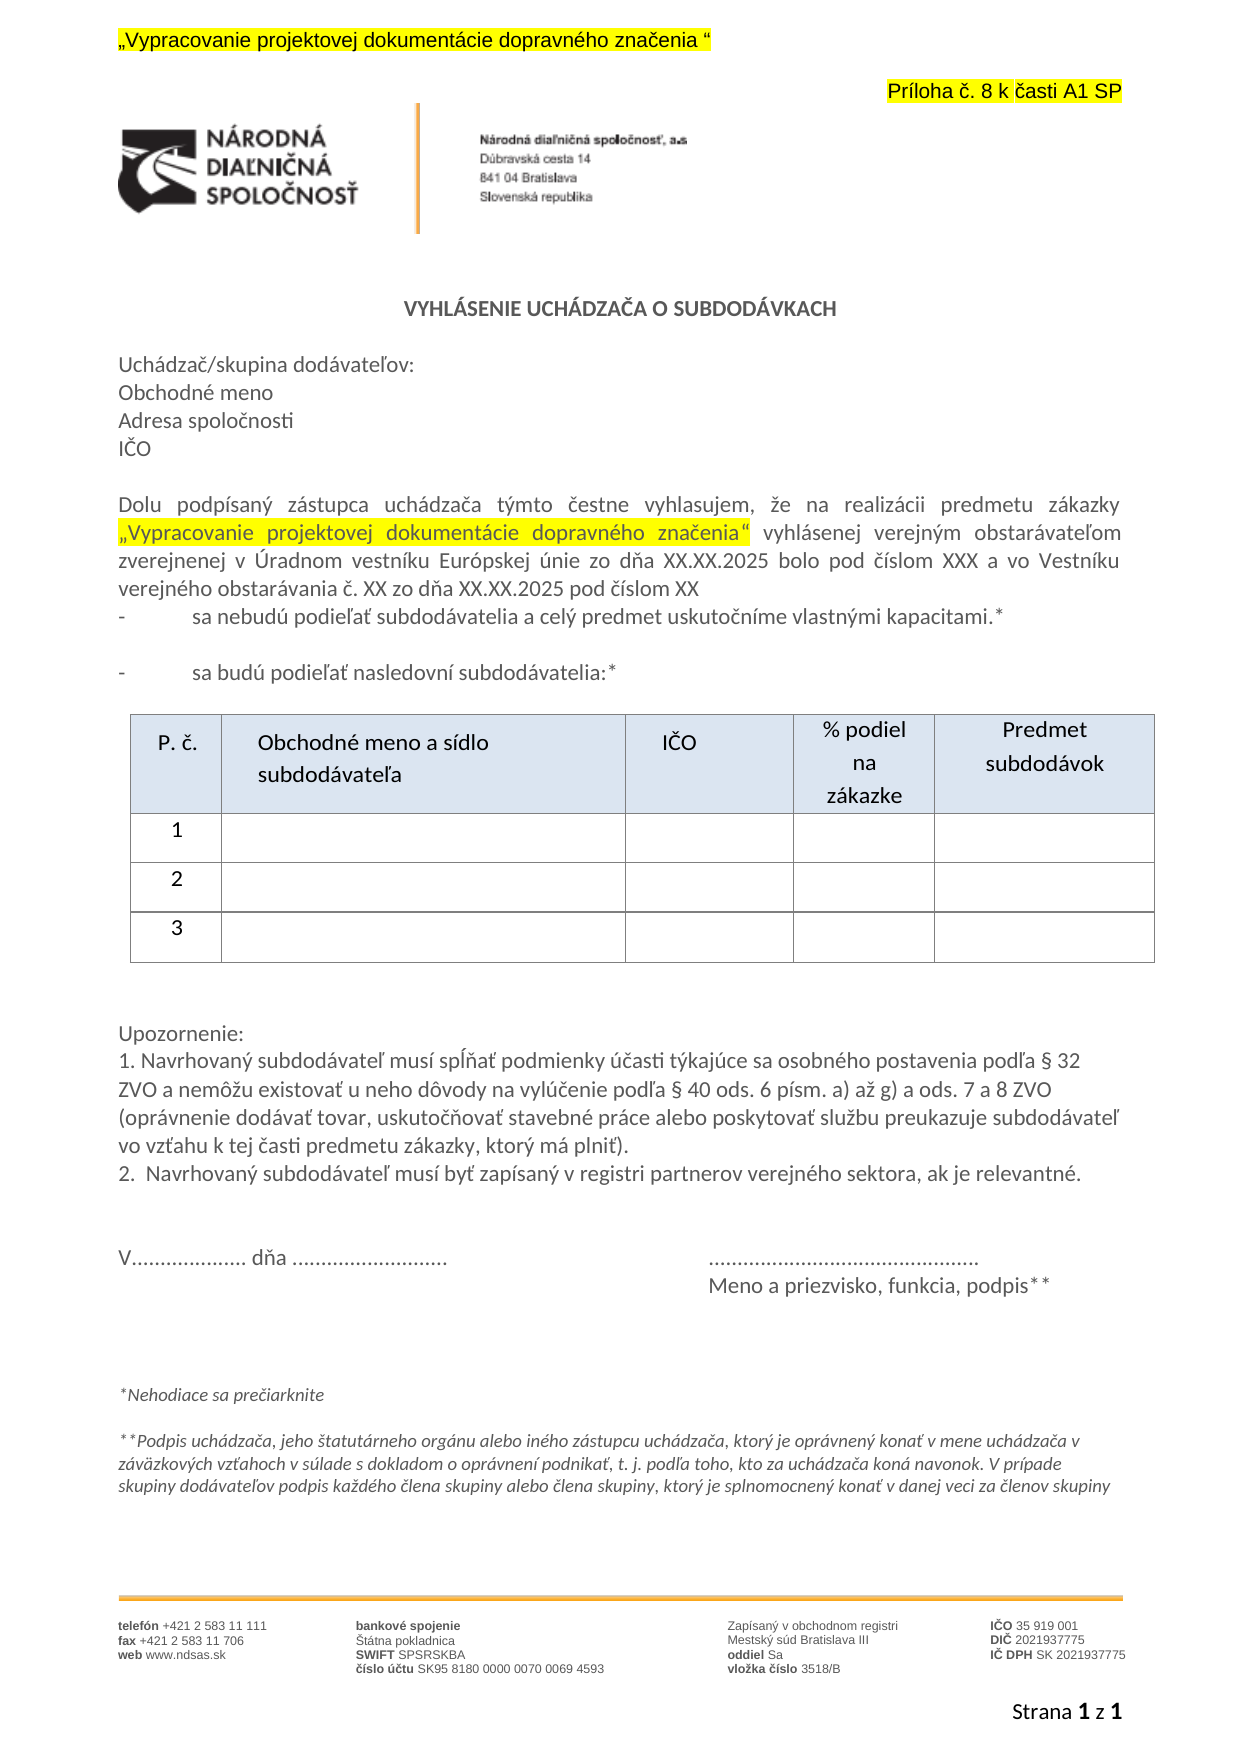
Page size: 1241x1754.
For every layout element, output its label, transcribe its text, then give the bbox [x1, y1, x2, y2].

text Uchádzač/skupina dodávateľov: [118, 350, 1122, 378]
text VYHLÁSENIE UCHÁDZAČA O SUBDODÁVKACH [118, 294, 1122, 322]
text **Podpis uchádzača, jeho štatutárneho orgánu alebo iného zástupcu uchádzača, ktorý je oprávnený konať v mene uchádzača v záväzkových vzťahoch v súlade s dokladom o oprávnení podnikať, t. j. podľa toho, kto za uchádzača koná navonok. V prípade skupiny dodávateľov podpis každého člena skupiny alebo člena skupiny, ktorý je splnomocnený konať v danej veci za členov skupiny [118, 1429, 1122, 1497]
text Meno a priezvisko, funkcia, podpis** [634, 1271, 1122, 1299]
table_cell [935, 814, 1154, 862]
table_header IČO [626, 715, 793, 813]
text 1. Navrhovaný subdodávateľ musí spĺňať podmienky účasti týkajúce sa osobného postavenia podľa § 32 ZVO a nemôžu existovať u neho dôvody na vylúčenie podľa § 40 ods. 6 písm. a) až g) a ods. 7 a 8 ZVO (oprávnenie dodávať tovar, uskutočňovať stavebné práce alebo poskytovať službu preukazuje subdodávateľ vo vzťahu k tej časti predmetu zákazky, ktorý má plniť). [118, 1047, 1122, 1159]
text Adresa spoločnosti [118, 406, 1122, 434]
text 2. Navrhovaný subdodávateľ musí byť zapísaný v registri partnerov verejného sektora, ak je relevantné. [118, 1159, 1122, 1187]
text - sa budú podieľať nasledovní subdodávatelia:* [118, 658, 1122, 686]
text Upozornenie: [118, 1019, 1122, 1047]
text Dolu podpísaný zástupca uchádzača týmto čestne vyhlasujem, že na realizácii predmetu zákazky „Vypracovanie projektovej dokumentácie dopravného značenia“ vyhlásenej verejným obstarávateľom zverejnenej v Úradnom vestníku Európskej únie zo dňa XX.XX.2025 bolo pod číslom XXX a vo Vestníku verejného obstarávania č. XX zo dňa XX.XX.2025 pod číslom XX [118, 490, 1122, 602]
table_cell [626, 863, 793, 911]
table_cell [935, 863, 1154, 911]
table_cell [626, 913, 793, 962]
table_header Predmet subdodávok [935, 715, 1154, 813]
table_cell 3 [131, 913, 221, 962]
text IČO [118, 434, 1122, 462]
table_cell [626, 814, 793, 862]
table_cell [794, 913, 934, 962]
table_cell [794, 814, 934, 862]
table_cell 1 [131, 814, 221, 862]
text V.................... dňa ........................... ............................................... [118, 1243, 1122, 1271]
table_cell [222, 863, 625, 911]
table_header Obchodné meno a sídlo subdodávateľa [222, 715, 625, 813]
table_cell [794, 863, 934, 911]
text Obchodné meno [118, 378, 1122, 406]
table_cell [935, 913, 1154, 962]
text *Nehodiace sa prečiarknite [118, 1383, 1122, 1406]
table_header P. č. [131, 715, 221, 813]
table_cell 2 [131, 863, 221, 911]
table_header % podiel na zákazke [794, 715, 934, 813]
table_cell [222, 814, 625, 862]
table_cell [222, 913, 625, 962]
text - sa nebudú podieľať subdodávatelia a celý predmet uskutočníme vlastnými kapacitami.* [118, 602, 1122, 630]
